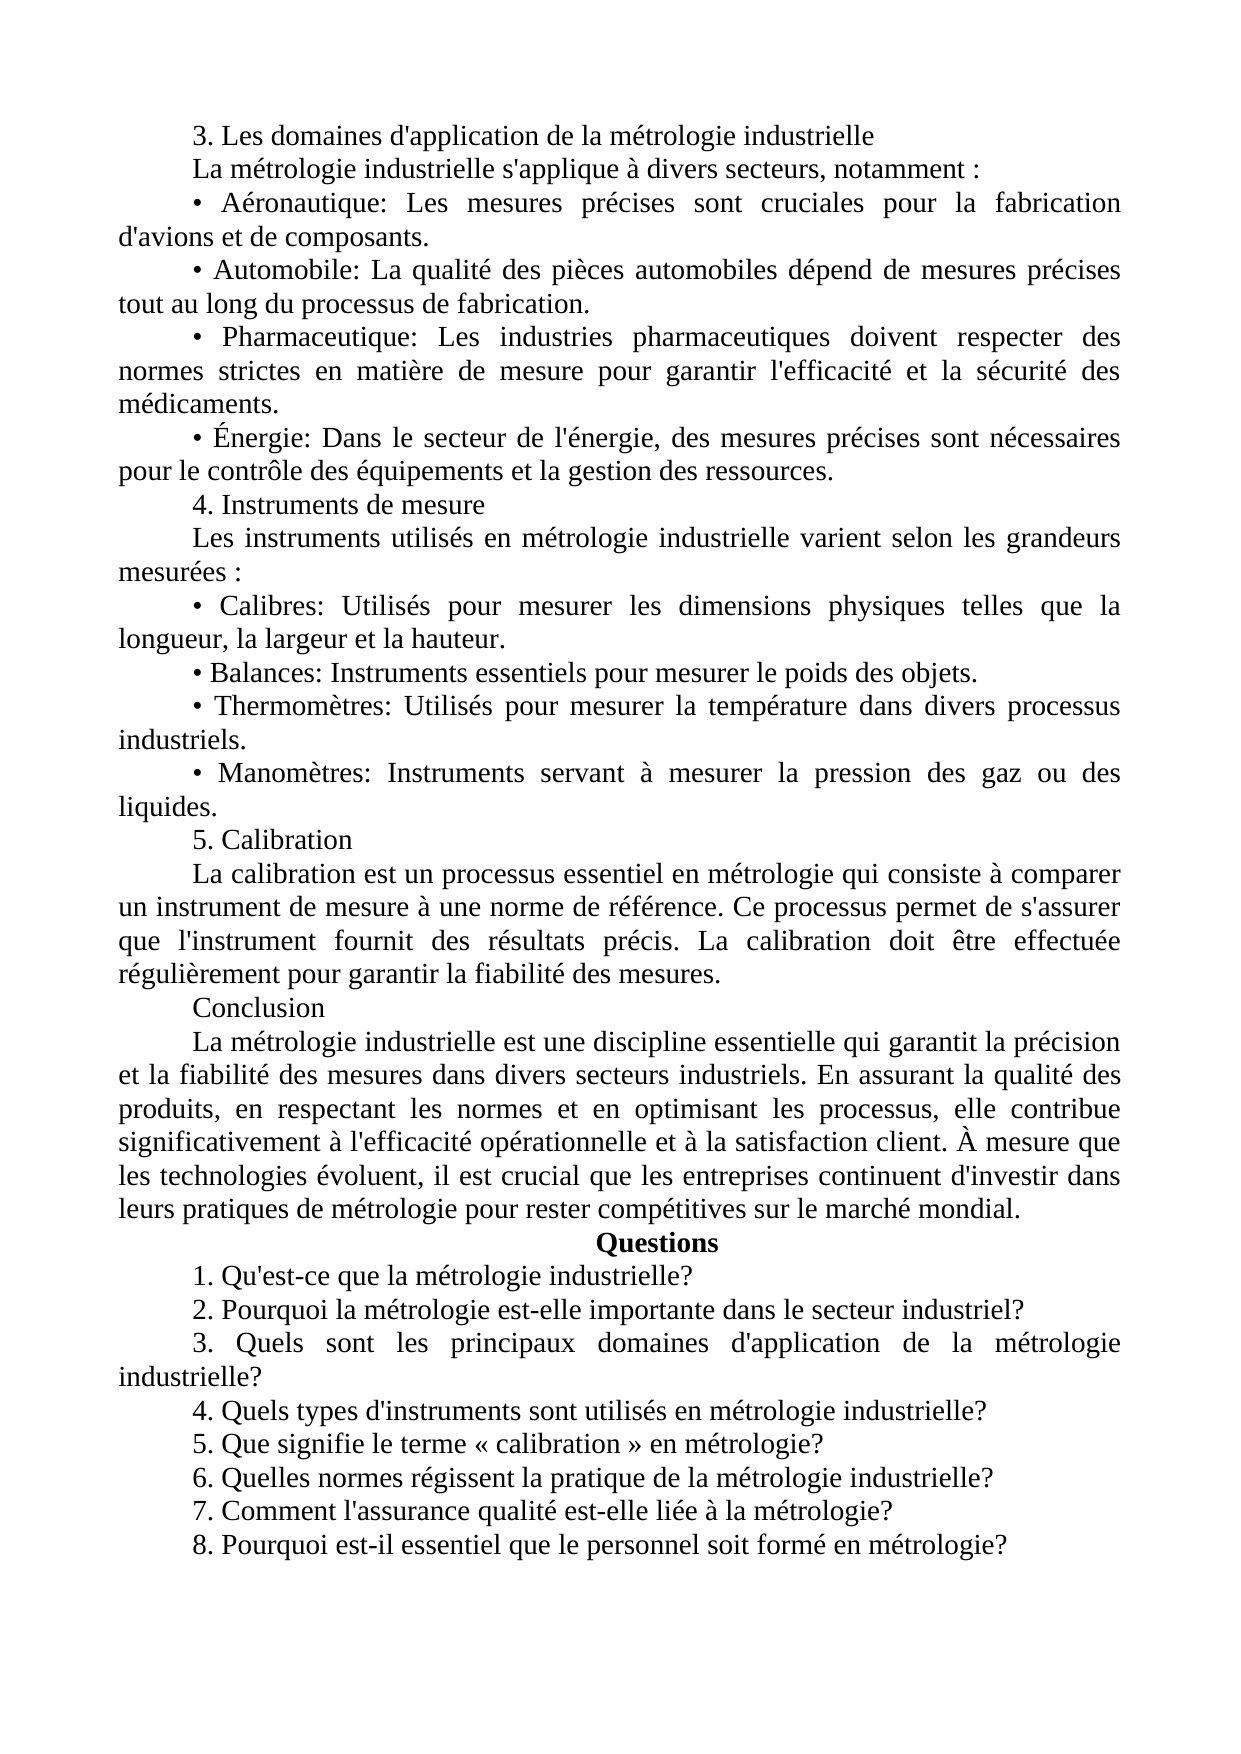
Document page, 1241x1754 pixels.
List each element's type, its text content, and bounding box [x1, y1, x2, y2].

text 3. Quels sont les principaux domaines d'application de la métrologie industrielle? [118, 1326, 1122, 1393]
text • Balances: Instruments essentiels pour mesurer le poids des objets. [118, 655, 1122, 688]
text 8. Pourquoi est-il essentiel que le personnel soit formé en métrologie? [118, 1527, 1122, 1560]
text La calibration est un processus essentiel en métrologie qui consiste à comparer un instrument de mesure à une norme de référence. Ce processus permet de s'assurer que l'instrument fournit des résultats précis. La calibration doit être effectuée régulièrement pour garantir la fiabilité des mesures. [118, 856, 1122, 990]
text Questions [118, 1225, 1122, 1258]
text 3. Les domaines d'application de la métrologie industrielle [118, 118, 1122, 152]
text 5. Que signifie le terme « calibration » en métrologie? [118, 1426, 1122, 1460]
text • Calibres: Utilisés pour mesurer les dimensions physiques telles que la longueur, la largeur et la hauteur. [118, 588, 1122, 655]
text 4. Instruments de mesure [118, 487, 1122, 521]
text 5. Calibration [118, 822, 1122, 856]
text • Manomètres: Instruments servant à mesurer la pression des gaz ou des liquides. [118, 755, 1122, 822]
text Conclusion [118, 990, 1122, 1024]
text La métrologie industrielle s'applique à divers secteurs, notamment : [118, 152, 1122, 185]
text • Énergie: Dans le secteur de l'énergie, des mesures précises sont nécessaires pour le contrôle des équipements et la gestion des ressources. [118, 420, 1122, 487]
text 6. Quelles normes régissent la pratique de la métrologie industrielle? [118, 1460, 1122, 1493]
text • Thermomètres: Utilisés pour mesurer la température dans divers processus industriels. [118, 688, 1122, 755]
text Les instruments utilisés en métrologie industrielle varient selon les grandeurs mesurées : [118, 521, 1122, 588]
text La métrologie industrielle est une discipline essentielle qui garantit la précision et la fiabilité des mesures dans divers secteurs industriels. En assurant la qualité des produits, en respectant les normes et en optimisant les processus, elle contribue significativement à l'efficacité opérationnelle et à la satisfaction client. À mesure que les technologies évoluent, il est crucial que les entreprises continuent d'investir dans leurs pratiques de métrologie pour rester compétitives sur le marché mondial. [118, 1024, 1122, 1225]
text 4. Quels types d'instruments sont utilisés en métrologie industrielle? [118, 1393, 1122, 1426]
text 2. Pourquoi la métrologie est-elle importante dans le secteur industriel? [118, 1292, 1122, 1326]
text 7. Comment l'assurance qualité est-elle liée à la métrologie? [118, 1493, 1122, 1527]
text • Aéronautique: Les mesures précises sont cruciales pour la fabrication d'avions et de composants. [118, 185, 1122, 252]
text • Pharmaceutique: Les industries pharmaceutiques doivent respecter des normes strictes en matière de mesure pour garantir l'efficacité et la sécurité des médicaments. [118, 319, 1122, 420]
text 1. Qu'est-ce que la métrologie industrielle? [118, 1258, 1122, 1292]
text • Automobile: La qualité des pièces automobiles dépend de mesures précises tout au long du processus de fabrication. [118, 252, 1122, 319]
